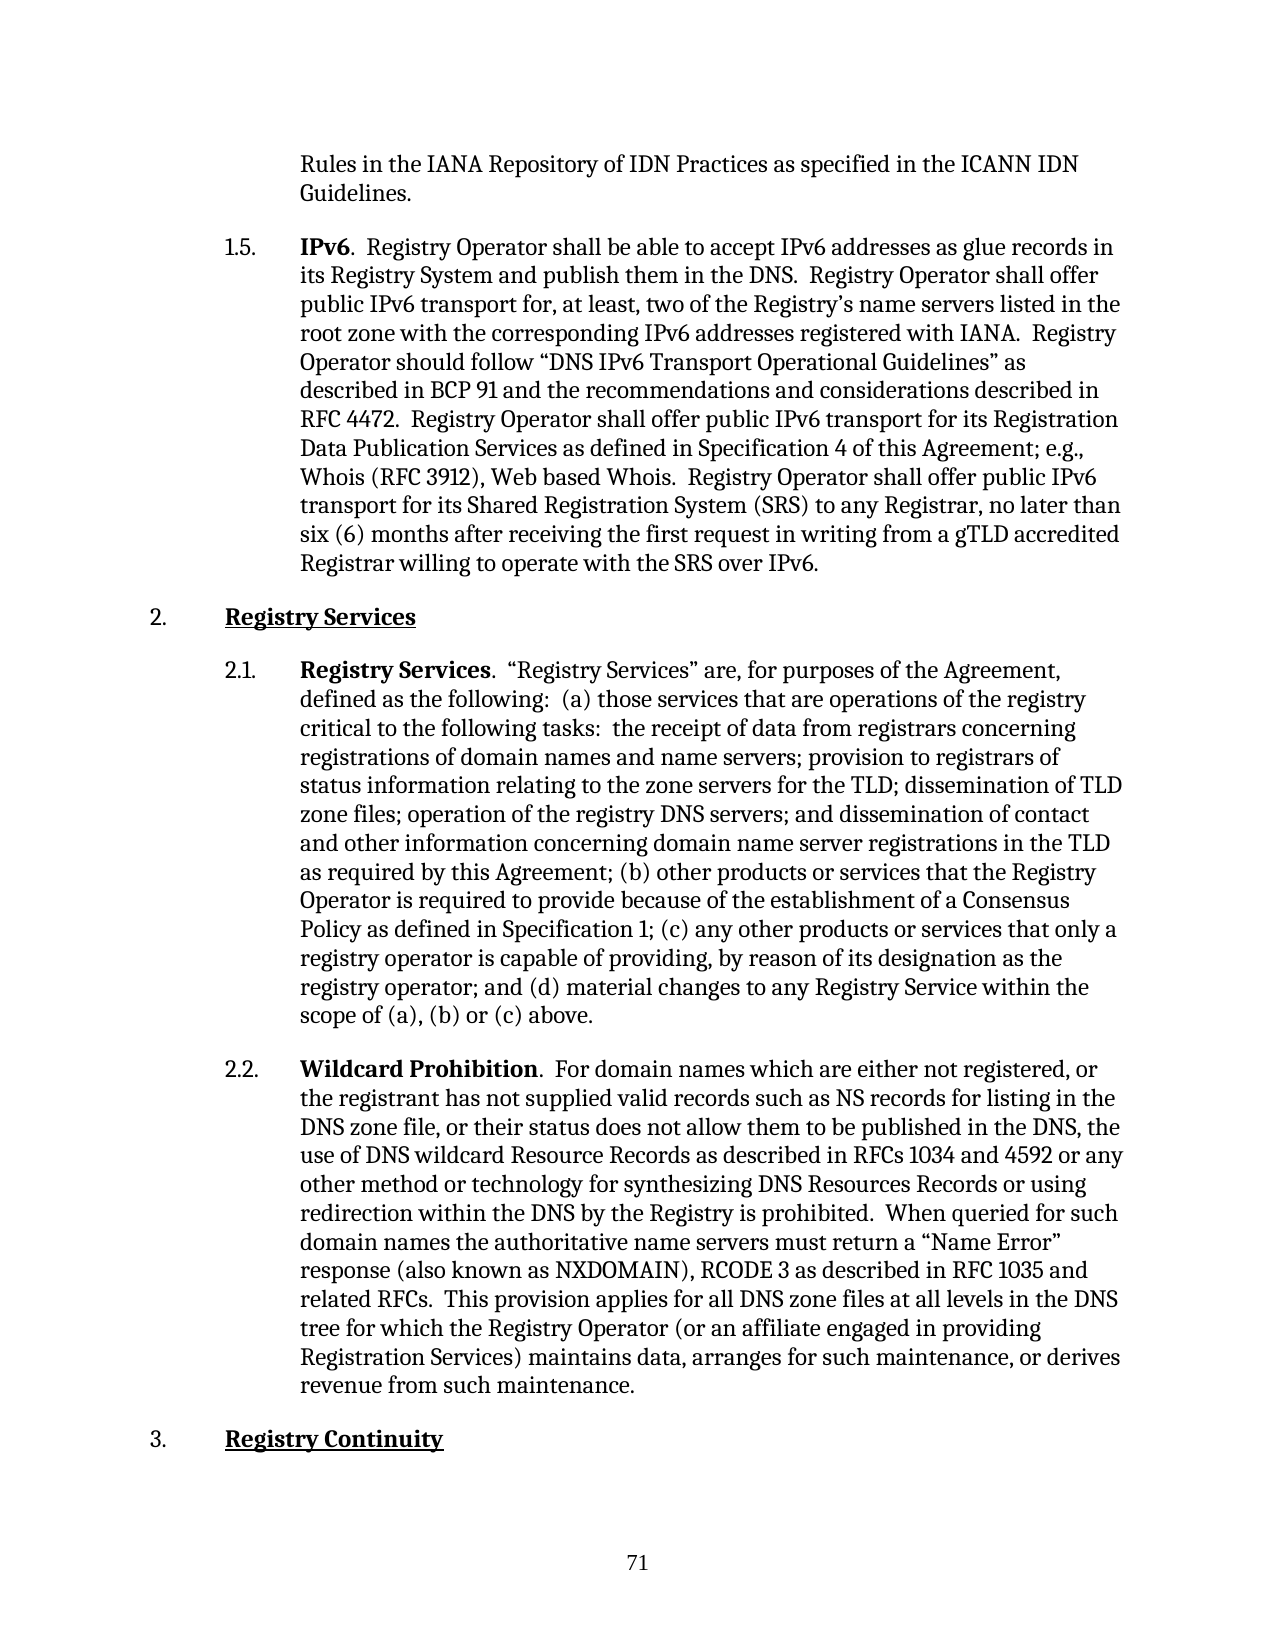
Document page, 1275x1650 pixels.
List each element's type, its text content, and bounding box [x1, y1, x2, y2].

text Registry Services [150, 602, 1125, 631]
text Registry Services. “Registry Services” are, for purposes of the Agreement, defined as the following: (a) those services that are operations of the registry critical to the following tasks: the receipt of data from registrars concerning registrations of domain names and name servers; provision to registrars of status information relating to the zone servers for the TLD; dissemination of TLD zone files; operation of the registry DNS servers; and dissemination of contact and other information concerning domain name server registrations in the TLD as required by this Agreement; (b) other products or services that the Registry Operator is required to provide because of the establishment of a Consensus Policy as defined in Specification 1; (c) any other products or services that only a registry operator is capable of providing, by reason of its designation as the registry operator; and (d) material changes to any Registry Service within the scope of (a), (b) or (c) above. [225, 656, 1125, 1030]
text Registry Continuity [150, 1425, 1125, 1454]
text IPv6. Registry Operator shall be able to accept IPv6 addresses as glue records in its Registry System and publish them in the DNS. Registry Operator shall offer public IPv6 transport for, at least, two of the Registry’s name servers listed in the root zone with the corresponding IPv6 addresses registered with IANA. Registry Operator should follow “DNS IPv6 Transport Operational Guidelines” as described in BCP 91 and the recommendations and considerations described in RFC 4472. Registry Operator shall offer public IPv6 transport for its Registration Data Publication Services as defined in Specification 4 of this Agreement; e.g., Whois (RFC 3912), Web based Whois. Registry Operator shall offer public IPv6 transport for its Shared Registration System (SRS) to any Registrar, no later than six (6) months after receiving the first request in writing from a gTLD accredited Registrar willing to operate with the SRS over IPv6. [225, 232, 1125, 577]
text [225, 150, 1125, 207]
text Wildcard Prohibition. For domain names which are either not registered, or the registrant has not supplied valid records such as NS records for listing in the DNS zone file, or their status does not allow them to be published in the DNS, the use of DNS wildcard Resource Records as described in RFCs 1034 and 4592 or any other method or technology for synthesizing DNS Resources Records or using redirection within the DNS by the Registry is prohibited. When queried for such domain names the authoritative name servers must return a “Name Error” response (also known as NXDOMAIN), RCODE 3 as described in RFC 1035 and related RFCs. This provision applies for all DNS zone files at all levels in the DNS tree for which the Registry Operator (or an affiliate engaged in providing Registration Services) maintains data, arranges for such maintenance, or derives revenue from such maintenance. [225, 1055, 1125, 1400]
